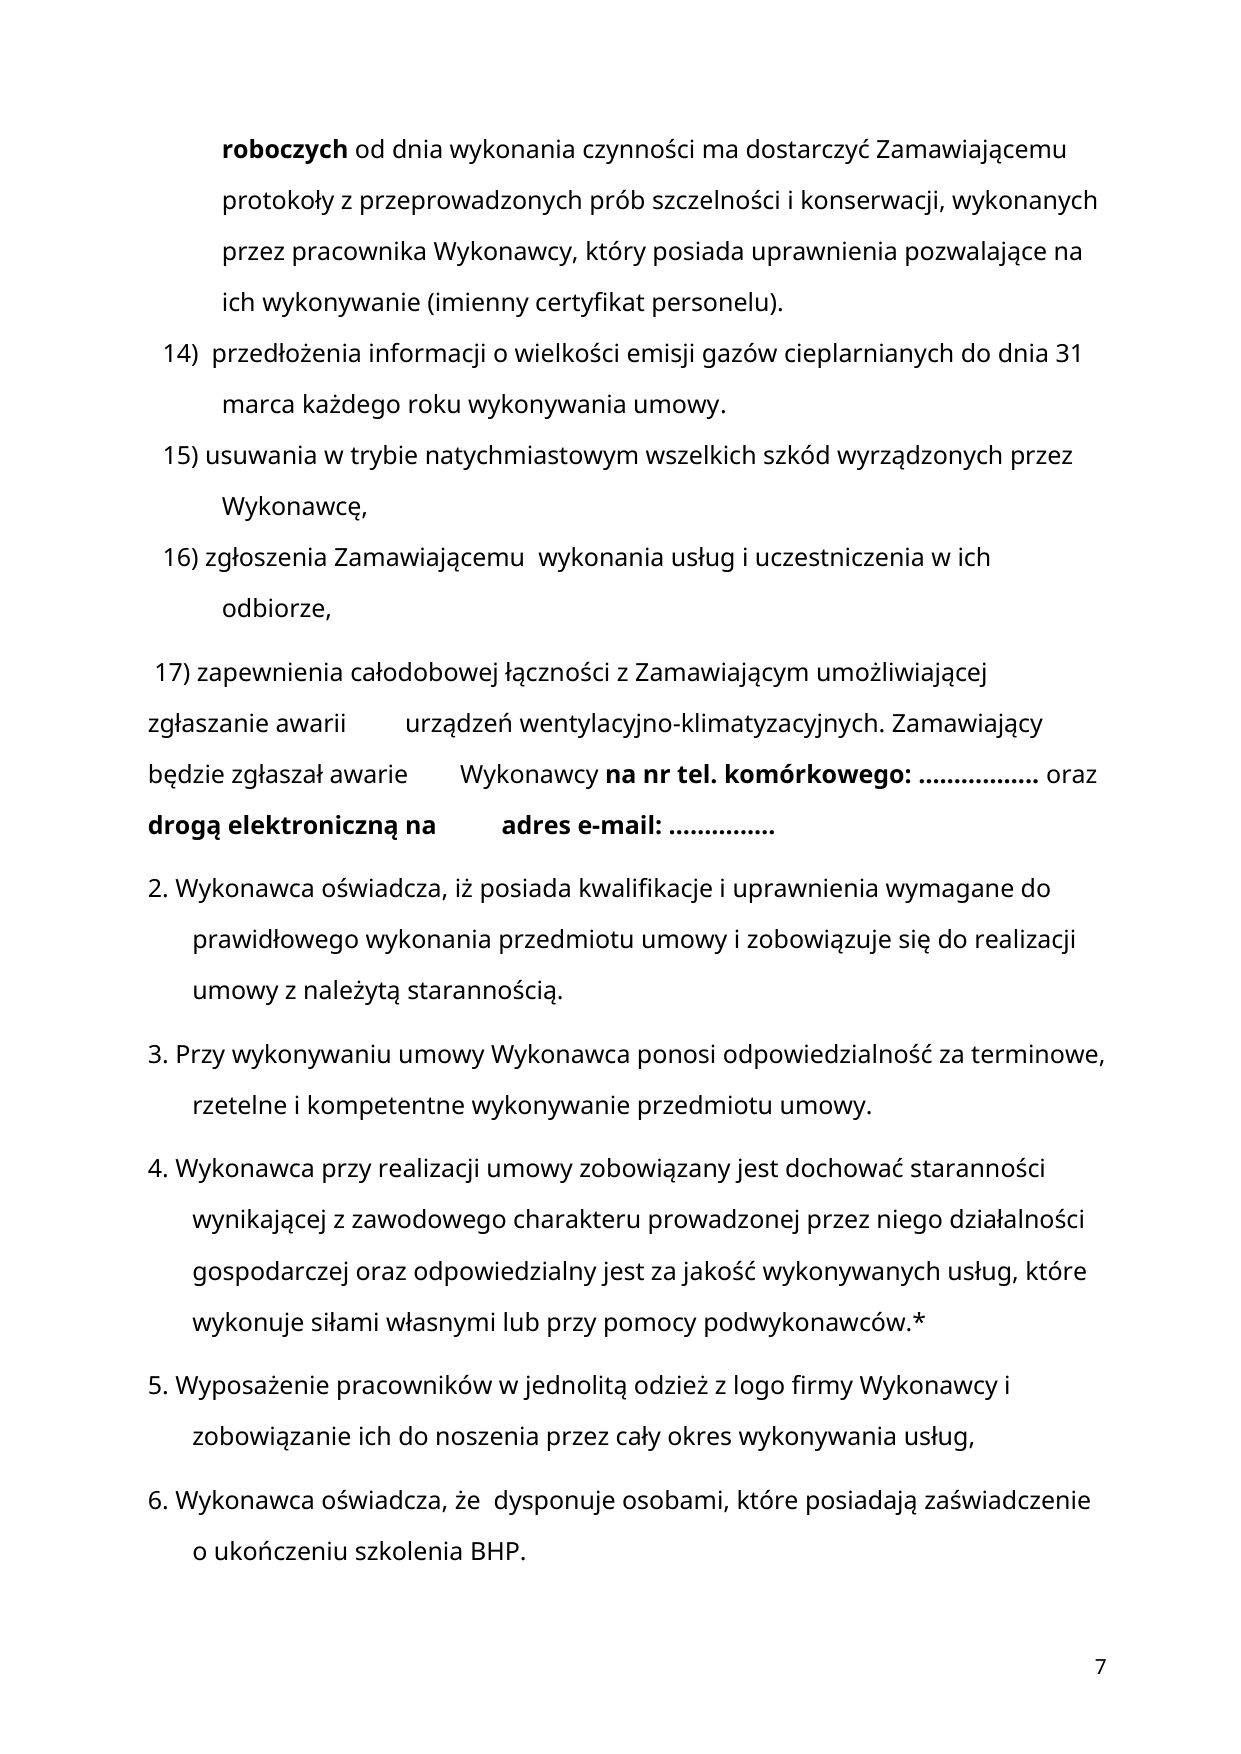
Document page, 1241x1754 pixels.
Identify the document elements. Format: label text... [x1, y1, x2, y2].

text 6. Wykonawca oświadcza, że dysponuje osobami, które posiadają zaświadczenie o ukończeniu szkolenia BHP. [148, 1482, 1106, 1567]
text 16) zgłoszenia Zamawiającemu wykonania usług i uczestniczenia w ich odbiorze, [162, 539, 1106, 625]
text 14) przedłożenia informacji o wielkości emisji gazów cieplarnianych do dnia 31 marca każdego roku wykonywania umowy. [162, 335, 1106, 421]
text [222, 131, 1106, 318]
text 3. Przy wykonywaniu umowy Wykonawca ponosi odpowiedzialność za terminowe, rzetelne i kompetentne wykonywanie przedmiotu umowy. [148, 1036, 1106, 1122]
text 17) zapewnienia całodobowej łączności z Zamawiającym umożliwiającej zgłaszanie awarii urządzeń wentylacyjno-klimatyzacyjnych. Zamawiający będzie zgłaszał awarie Wykonawcy na nr tel. komórkowego: …………….. oraz drogą elektroniczną na adres e-mail: …………… [148, 654, 1106, 841]
text 2. Wykonawca oświadcza, iż posiada kwalifikacje i uprawnienia wymagane do prawidłowego wykonania przedmiotu umowy i zobowiązuje się do realizacji umowy z należytą starannością. [148, 871, 1106, 1007]
text 4. Wykonawca przy realizacji umowy zobowiązany jest dochować staranności wynikającej z zawodowego charakteru prowadzonej przez niego działalności gospodarczej oraz odpowiedzialny jest za jakość wykonywanych usług, które wykonuje siłami własnymi lub przy pomocy podwykonawców.* [148, 1151, 1106, 1338]
text 15) usuwania w trybie natychmiastowym wszelkich szkód wyrządzonych przez Wykonawcę, [162, 437, 1106, 523]
text 5. Wyposażenie pracowników w jednolitą odzież z logo firmy Wykonawcy i zobowiązanie ich do noszenia przez cały okres wykonywania usług, [148, 1368, 1106, 1453]
